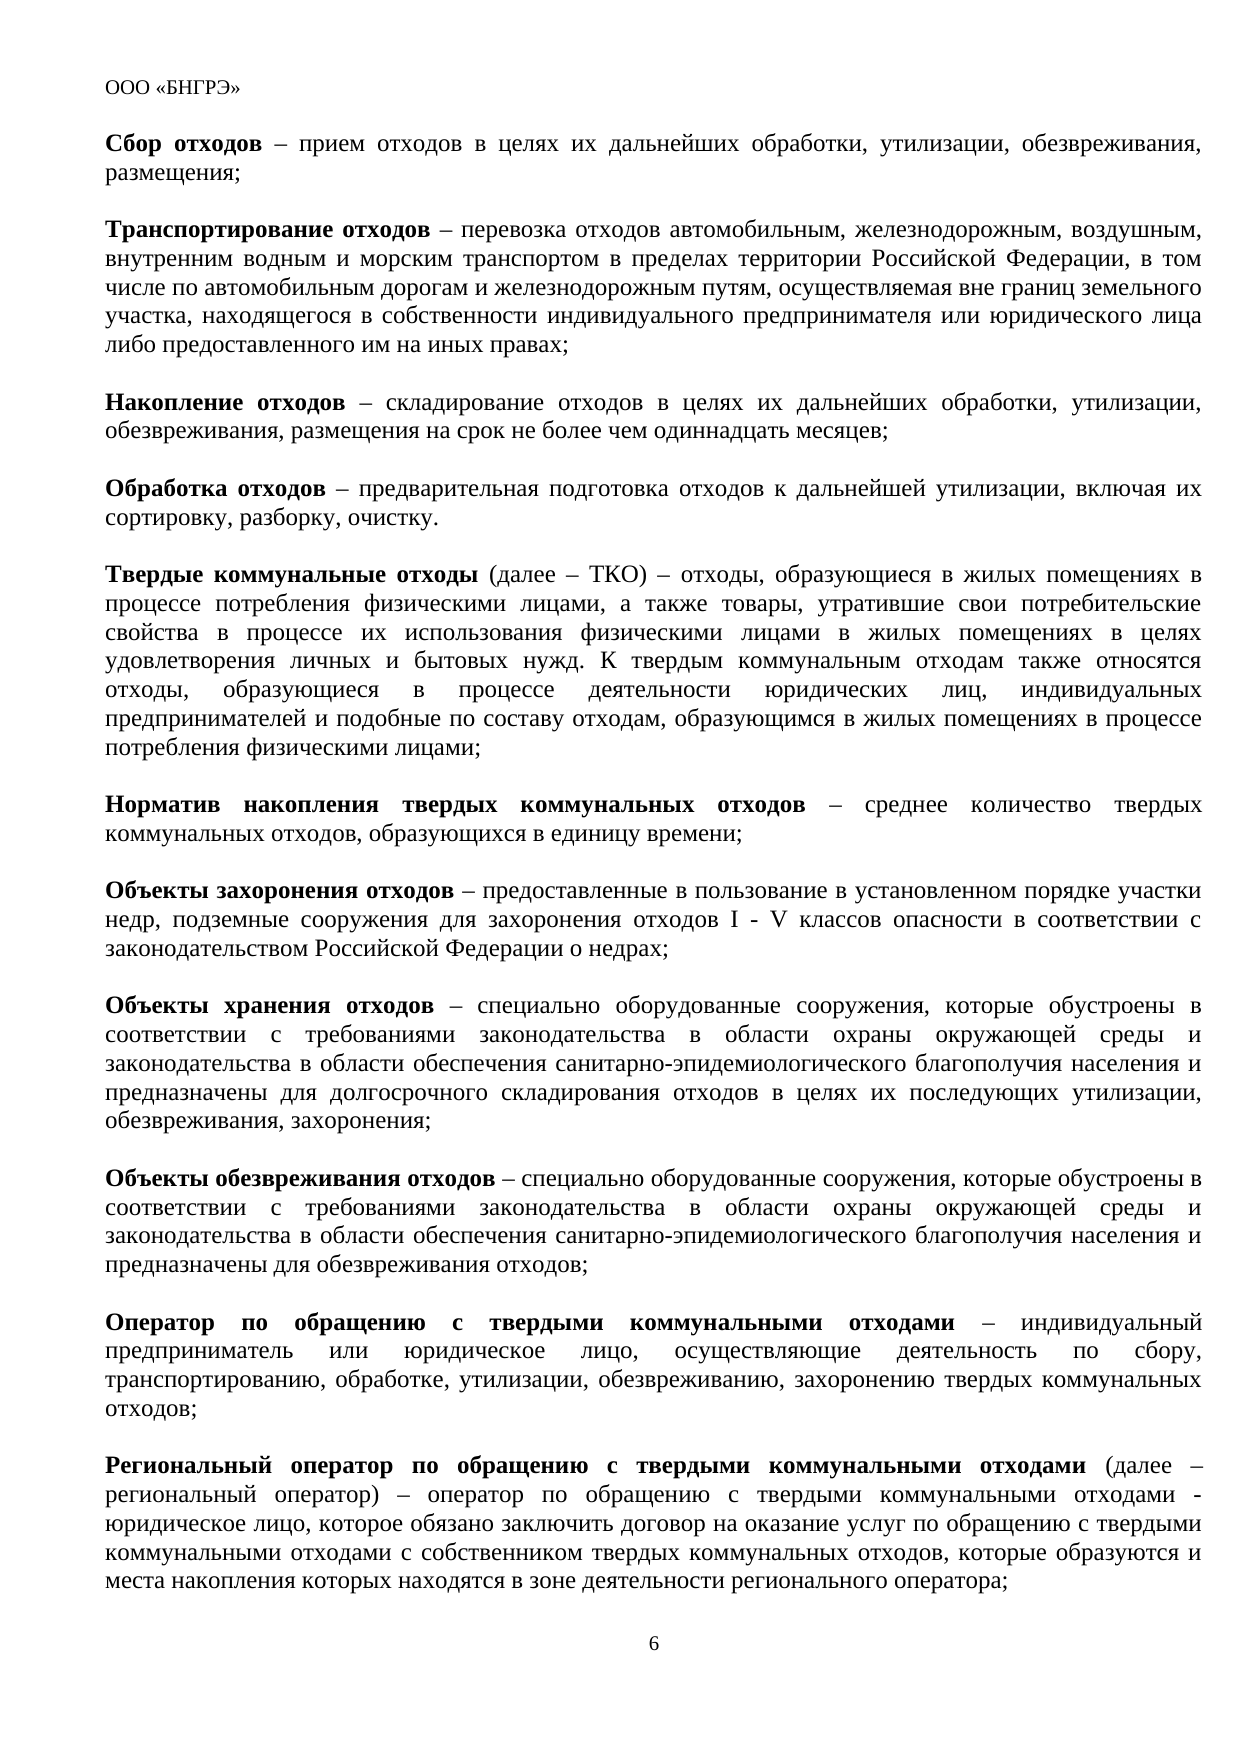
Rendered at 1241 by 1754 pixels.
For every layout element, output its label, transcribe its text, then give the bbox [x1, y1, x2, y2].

text Твердые коммунальные отходы (далее – ТКО) – отходы, образующиеся в жилых помещениях в процессе потребления физическими лицами, а также товары, утратившие свои потребительские свойства в процессе их использования физическими лицами в жилых помещениях в целях удовлетворения личных и бытовых нужд. К твердым коммунальным отходам также относятся отходы, образующиеся в процессе деятельности юридических лиц, индивидуальных предпринимателей и подобные по составу отходам, образующимся в жилых помещениях в процессе потребления физическими лицами; [105, 559, 1203, 760]
text Сбор отходов – прием отходов в целях их дальнейших обработки, утилизации, обезвреживания, размещения; [105, 128, 1203, 185]
text Норматив накопления твердых коммунальных отходов – среднее количество твердых коммунальных отходов, образующихся в единицу времени; [105, 789, 1203, 847]
text Объекты хранения отходов – специально оборудованные сооружения, которые обустроены в соответствии с требованиями законодательства в области охраны окружающей среды и законодательства в области обеспечения санитарно-эпидемиологического благополучия населения и предназначены для долгосрочного складирования отходов в целях их последующих утилизации, обезвреживания, захоронения; [105, 990, 1203, 1134]
text Накопление отходов – складирование отходов в целях их дальнейших обработки, утилизации, обезвреживания, размещения на срок не более чем одиннадцать месяцев; [105, 387, 1203, 444]
text Обработка отходов – предварительная подготовка отходов к дальнейшей утилизации, включая их сортировку, разборку, очистку. [105, 473, 1203, 530]
text Объекты захоронения отходов – предоставленные в пользование в установленном порядке участки недр, подземные сооружения для захоронения отходов I - V классов опасности в соответствии с законодательством Российской Федерации о недрах; [105, 875, 1203, 962]
text Оператор по обращению с твердыми коммунальными отходами – индивидуальный предприниматель или юридическое лицо, осуществляющие деятельность по сбору, транспортированию, обработке, утилизации, обезвреживанию, захоронению твердых коммунальных отходов; [105, 1307, 1203, 1422]
text Региональный оператор по обращению с твердыми коммунальными отходами (далее – региональный оператор) – оператор по обращению с твердыми коммунальными отходами - юридическое лицо, которое обязано заключить договор на оказание услуг по обращению с твердыми коммунальными отходами с собственником твердых коммунальных отходов, которые образуются и места накопления которых находятся в зоне деятельности регионального оператора; [105, 1450, 1203, 1594]
text Объекты обезвреживания отходов – специально оборудованные сооружения, которые обустроены в соответствии с требованиями законодательства в области охраны окружающей среды и законодательства в области обеспечения санитарно-эпидемиологического благополучия населения и предназначены для обезвреживания отходов; [105, 1163, 1203, 1278]
text Транспортирование отходов – перевозка отходов автомобильным, железнодорожным, воздушным, внутренним водным и морским транспортом в пределах территории Российской Федерации, в том числе по автомобильным дорогам и железнодорожным путям, осуществляемая вне границ земельного участка, находящегося в собственности индивидуального предпринимателя или юридического лица либо предоставленного им на иных правах; [105, 214, 1203, 358]
